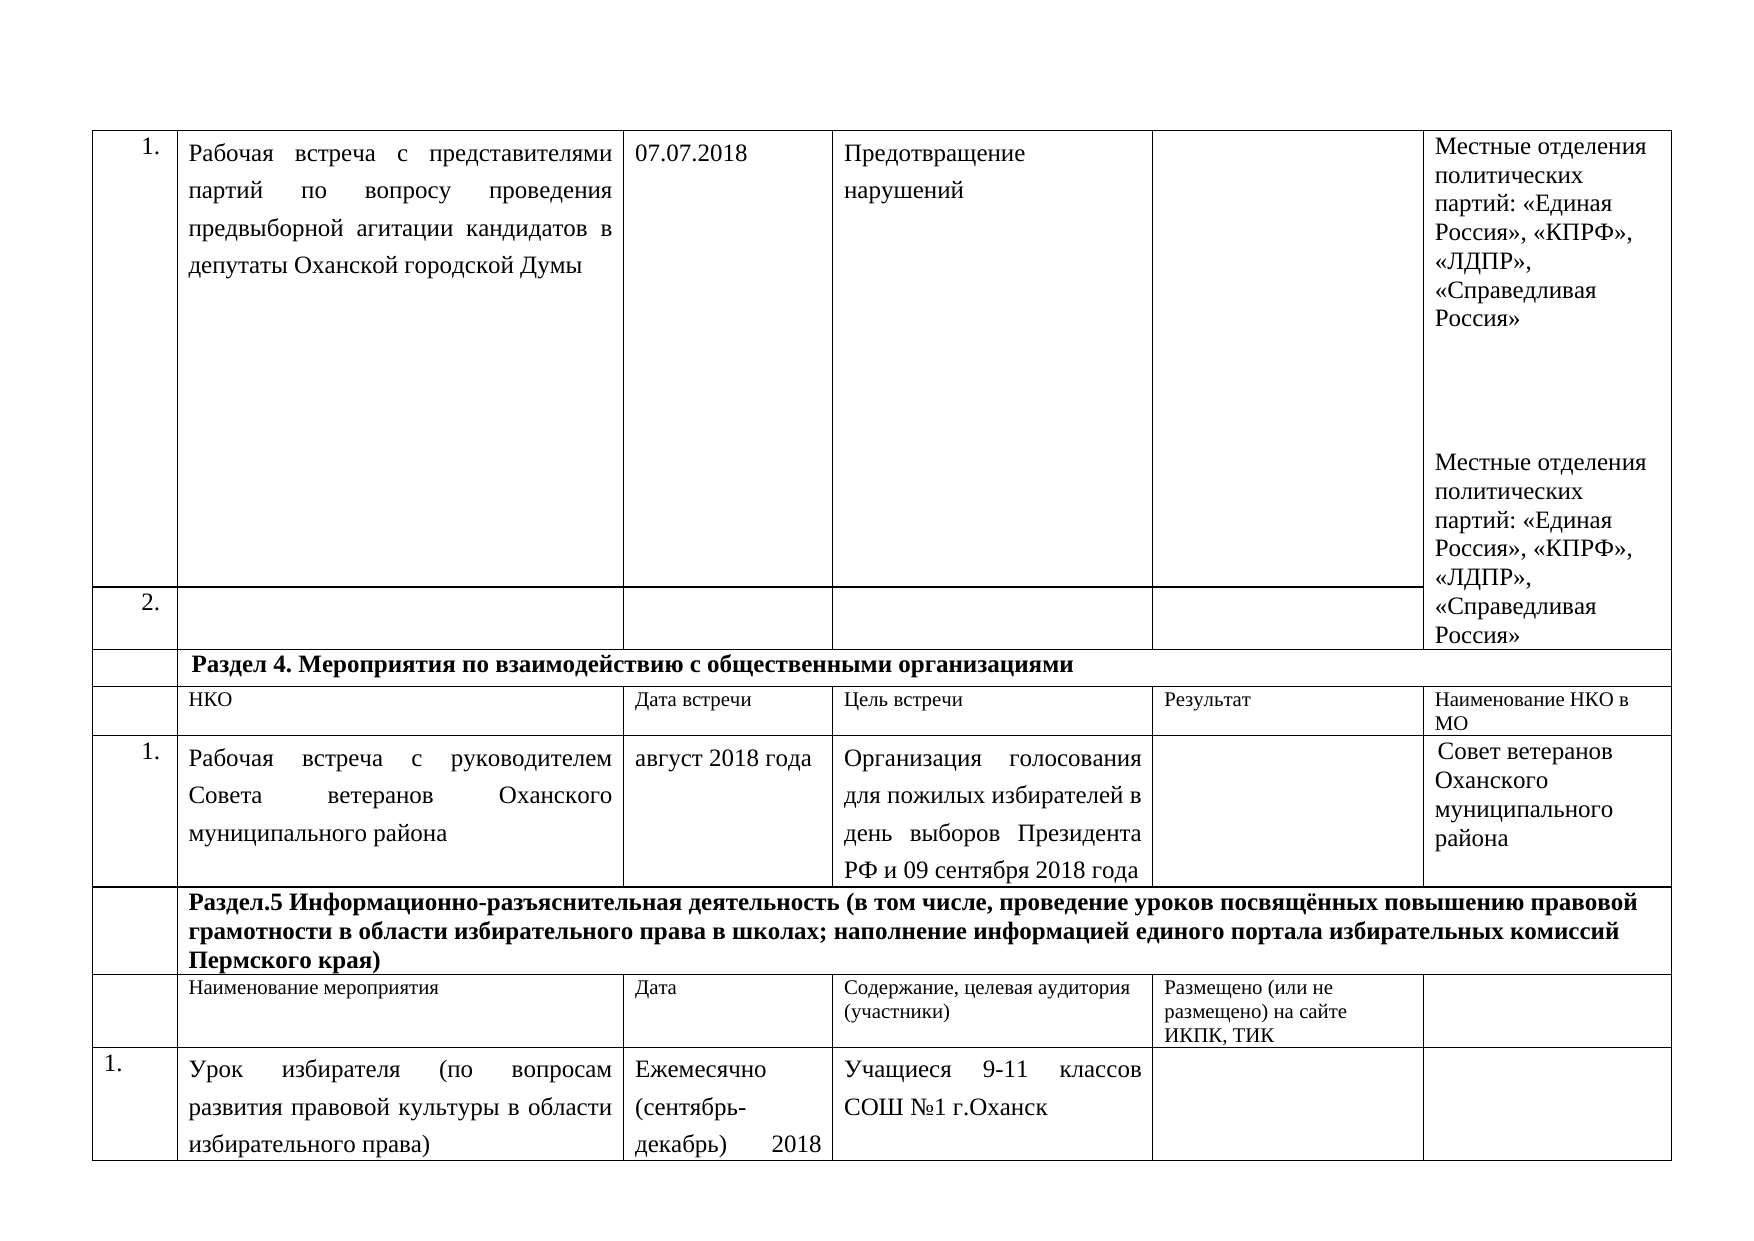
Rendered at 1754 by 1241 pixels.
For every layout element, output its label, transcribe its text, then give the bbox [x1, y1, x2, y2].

table_cell [178, 588, 623, 648]
table_cell Наименование НКО в МО [1424, 687, 1671, 735]
table_cell Предотвращение нарушений [833, 131, 1152, 586]
table_cell [93, 687, 177, 735]
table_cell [624, 1048, 832, 1160]
table_cell [93, 975, 177, 1047]
table_cell Содержание, целевая аудитория (участники) [833, 975, 1152, 1047]
table_cell Цель встречи [833, 687, 1152, 735]
table_cell Результат [1153, 687, 1423, 735]
table_cell Раздел.5 Информационно-разъяснительная деятельность (в том числе, проведение уроков посвящённых повышению правовой грамотности в области избирательного права в школах; наполнение информацией единого портала избирательных комиссий Пермского края) [178, 888, 1671, 974]
table_cell 2. [93, 588, 177, 648]
table_cell [1153, 1048, 1423, 1160]
table_cell Дата встречи [624, 687, 832, 735]
table_cell Дата [624, 975, 832, 1047]
table_cell [1153, 736, 1423, 886]
table_cell [93, 888, 177, 974]
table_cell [178, 1048, 623, 1160]
table_cell Рабочая встреча с руководителем Совета ветеранов Оханского муниципального района [178, 736, 623, 886]
table_cell [1424, 975, 1671, 1047]
table_cell НКО [178, 687, 623, 735]
table_cell Рабочая встреча с представителями партий по вопросу проведения предвыборной агитации кандидатов в депутаты Оханской городской Думы [178, 131, 623, 586]
table_cell 1. [93, 736, 177, 886]
table_cell [1153, 588, 1423, 648]
table_cell Совет ветеранов Оханского муниципального района [1424, 736, 1671, 886]
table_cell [833, 1048, 1152, 1160]
table_cell 07.07.2018 [624, 131, 832, 586]
table_cell Организация голосования для пожилых избирателей в день выборов Президента РФ и 09 сентября 2018 года [833, 736, 1152, 886]
table_cell [833, 588, 1152, 648]
table_cell Наименование мероприятия [178, 975, 623, 1047]
table_cell [93, 1048, 177, 1160]
table_cell [1424, 1048, 1671, 1160]
table_cell [93, 650, 177, 686]
table_cell 1. [93, 131, 177, 586]
table_cell [1153, 131, 1423, 586]
table_cell Местные отделения политических партий: «Единая Россия», «КПРФ», «ЛДПР», «Справедливая Россия» Местные отделения политических партий: «Единая Россия», «КПРФ», «ЛДПР», «Справедливая Россия» [1424, 131, 1671, 648]
table_cell август 2018 года [624, 736, 832, 886]
table_cell Раздел 4. Мероприятия по взаимодействию с общественными организациями [178, 650, 1671, 686]
table_cell Размещено (или не размещено) на сайте ИКПК, ТИК [1153, 975, 1423, 1047]
table_cell [624, 588, 832, 648]
